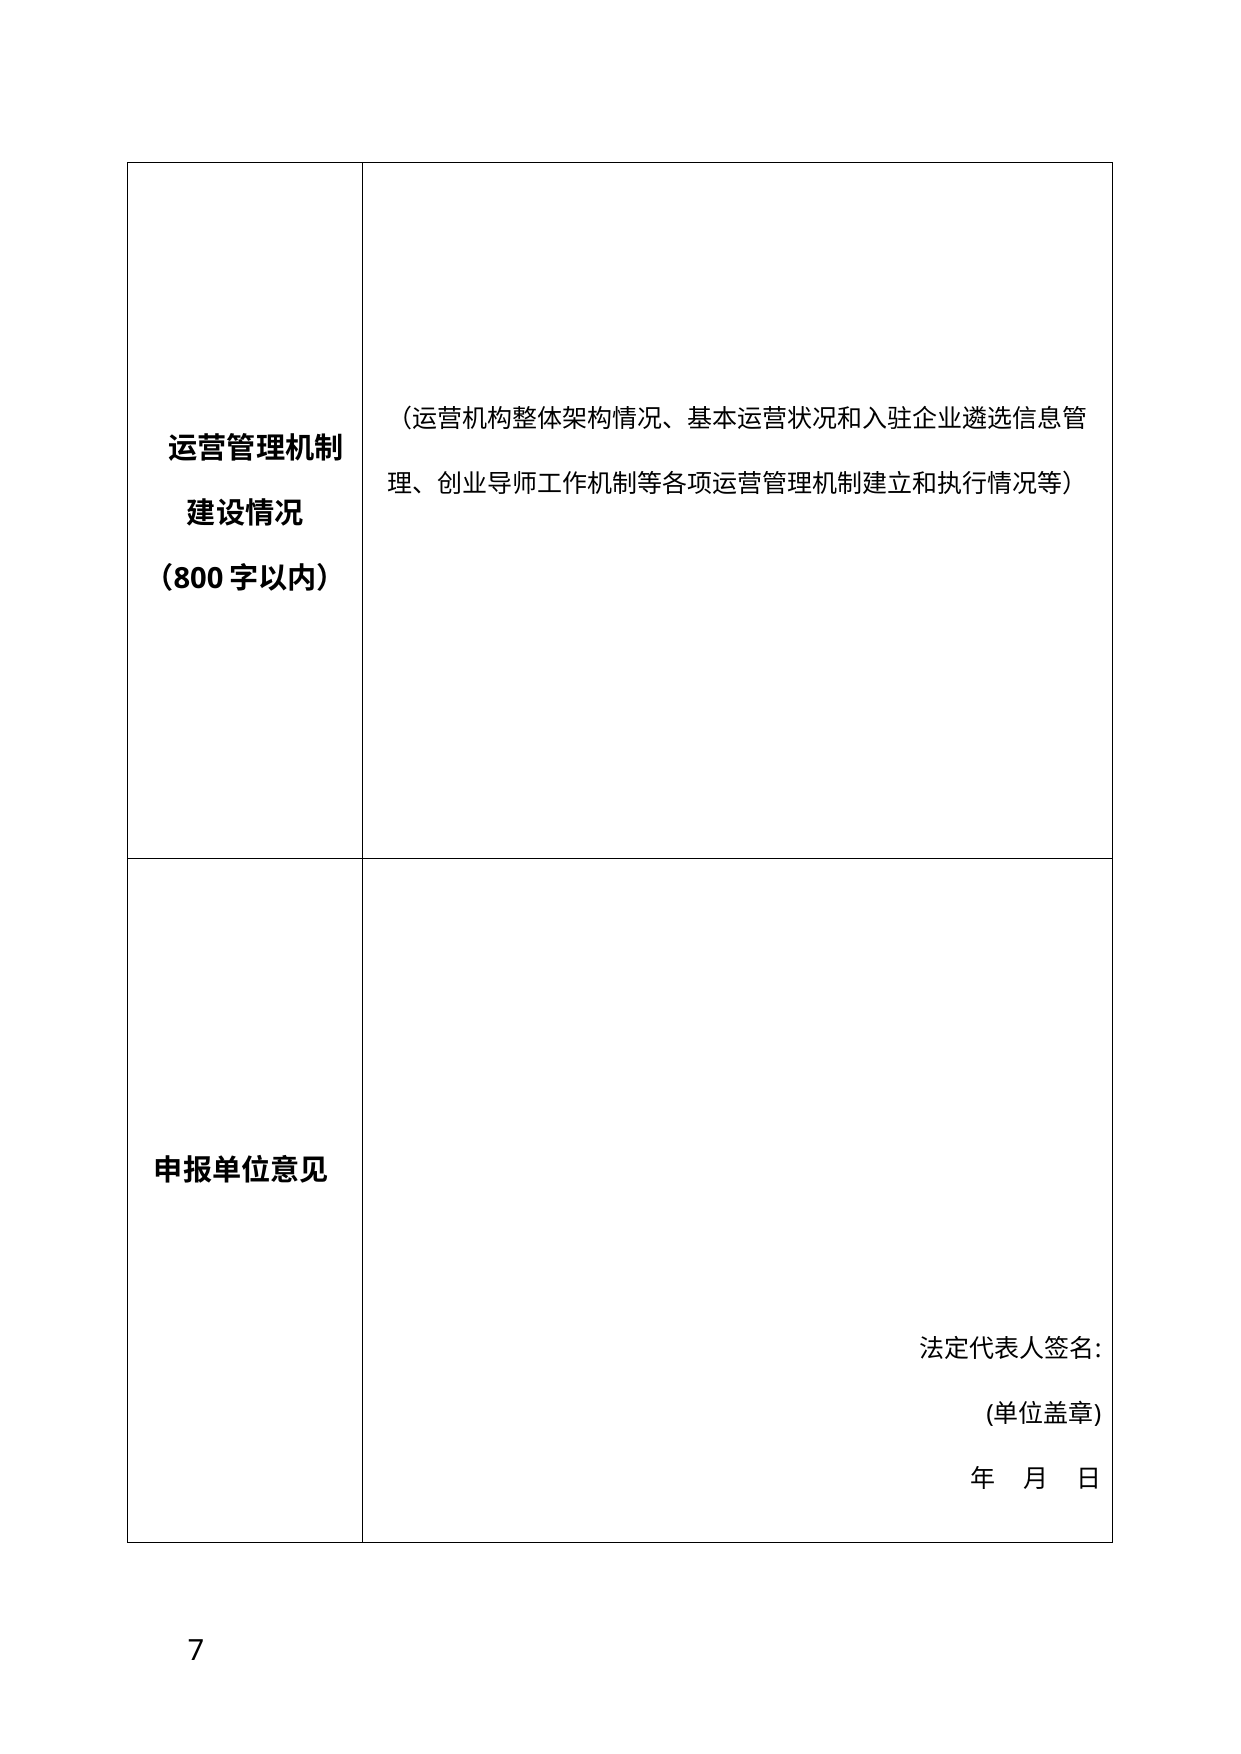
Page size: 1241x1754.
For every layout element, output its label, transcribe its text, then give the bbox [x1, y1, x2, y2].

table_cell 运营管理机制 建设情况 （800字以内） [128, 163, 362, 858]
table_cell 法定代表人签名: (单位盖章) 年 月 日 [363, 859, 1112, 1542]
table_cell 申报单位意见 [128, 859, 362, 1542]
table_cell （运营机构整体架构情况、基本运营状况和入驻企业遴选信息管理、创业导师工作机制等各项运营管理机制建立和执行情况等） [363, 163, 1112, 858]
